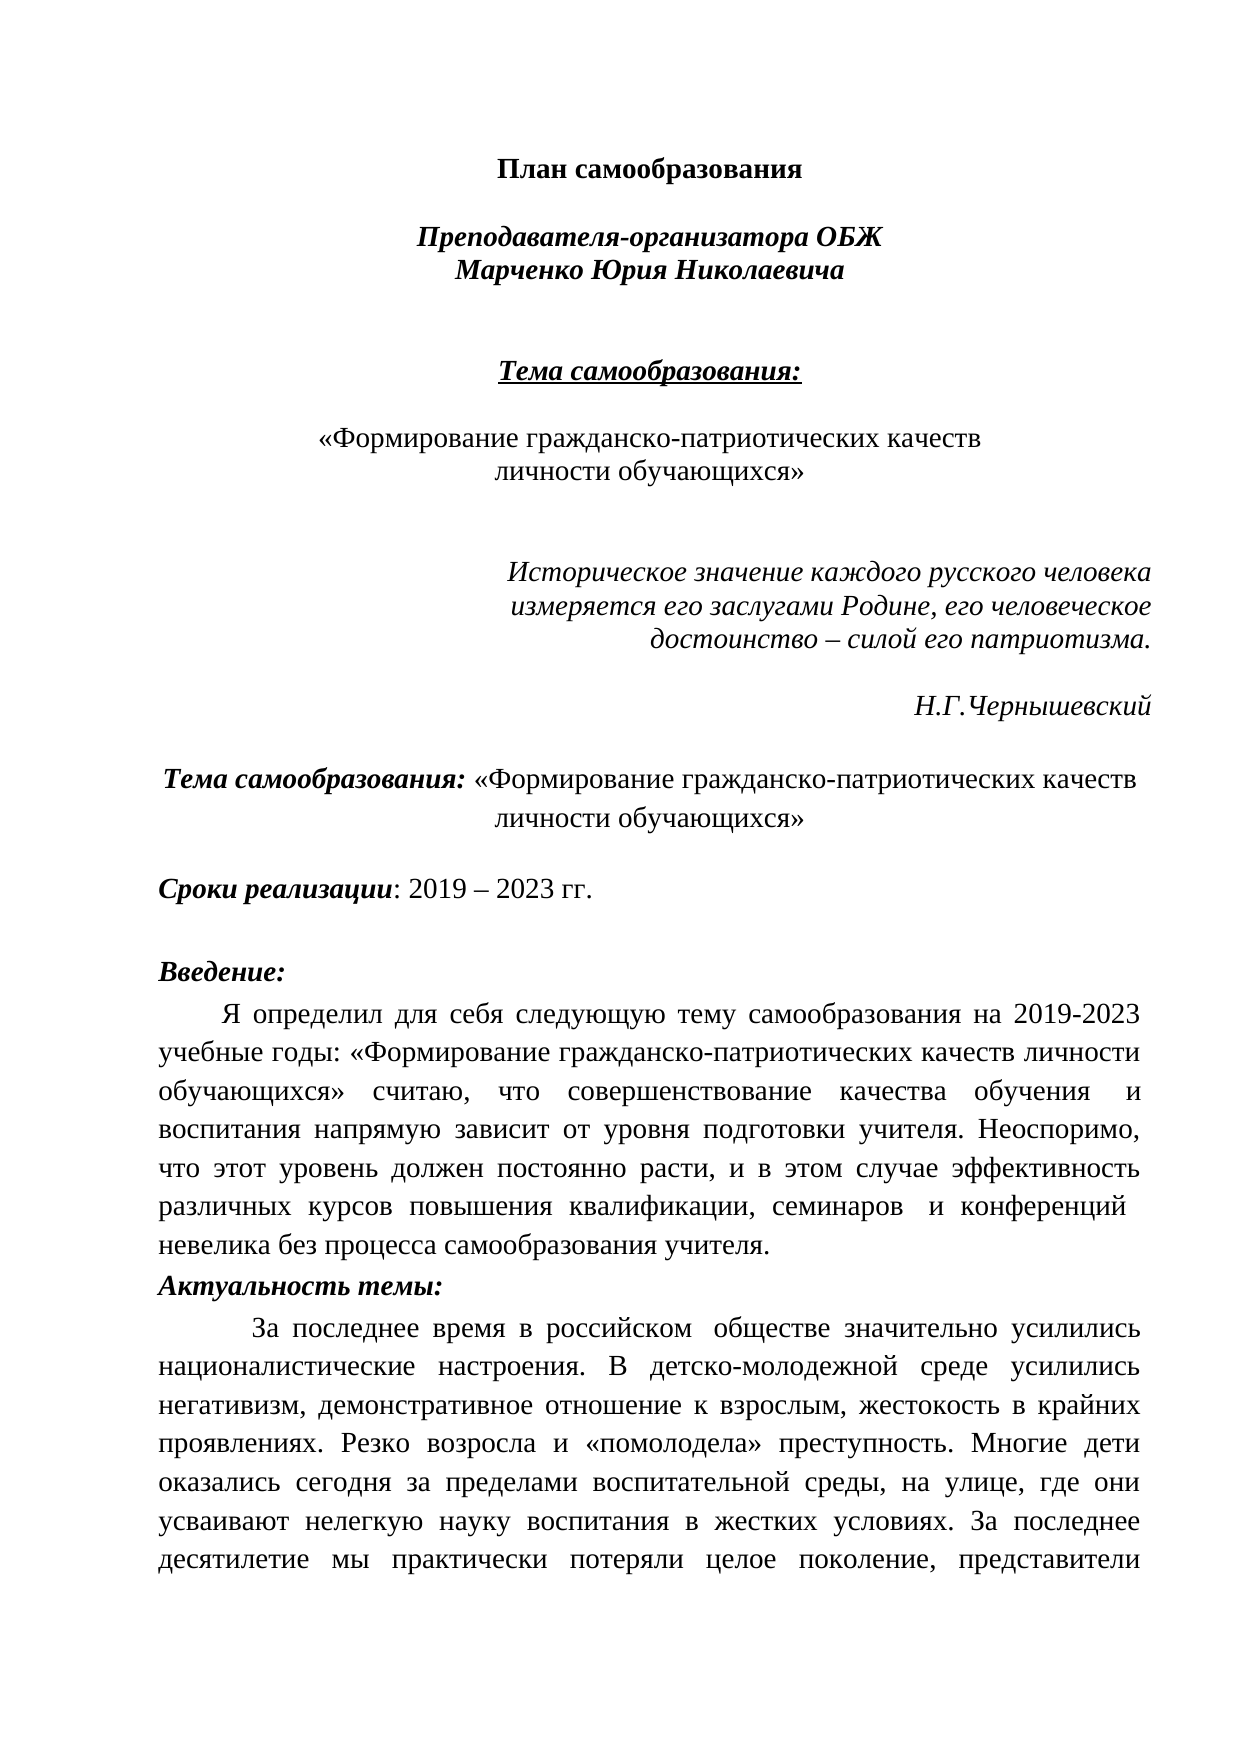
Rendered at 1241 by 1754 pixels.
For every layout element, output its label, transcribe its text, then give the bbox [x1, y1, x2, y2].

text достоинство – силой его патриотизма. [148, 621, 1152, 655]
text измеряется его заслугами Родине, его человеческое [148, 588, 1152, 621]
text Введение: [158, 954, 1141, 988]
text Сроки реализации: 2019 – 2023 гг. [158, 871, 1141, 905]
text Я определил для себя следующую тему самообразования на 2019-2023 учебные годы: «Формирование гражданско-патриотических качеств личности обучающихся» считаю, что совершенствование качества обучения и воспитания напрямую зависит от уровня подготовки учителя. Неоспоримо, что этот уровень должен постоянно расти, и в этом случае эффективность различных курсов повышения квалификации, семинаров и конференций невелика без процесса самообразования учителя. [158, 996, 1141, 1261]
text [158, 1310, 1141, 1575]
text Н.Г.Чернышевский [148, 688, 1152, 722]
text План самообразования [148, 152, 1152, 185]
text Марченко Юрия Николаевича [148, 252, 1152, 286]
text личности обучающихся» [148, 453, 1152, 487]
text «Формирование гражданско-патриотических качеств [148, 420, 1152, 453]
text Преподавателя-организатора ОБЖ [148, 219, 1152, 252]
text Историческое значение каждого русского человека [148, 554, 1152, 588]
text Тема самообразования: [148, 353, 1152, 386]
text Тема самообразования: «Формирование гражданско-патриотических качеств личности обучающихся» [158, 761, 1141, 833]
text Актуальность темы: [158, 1268, 1141, 1302]
